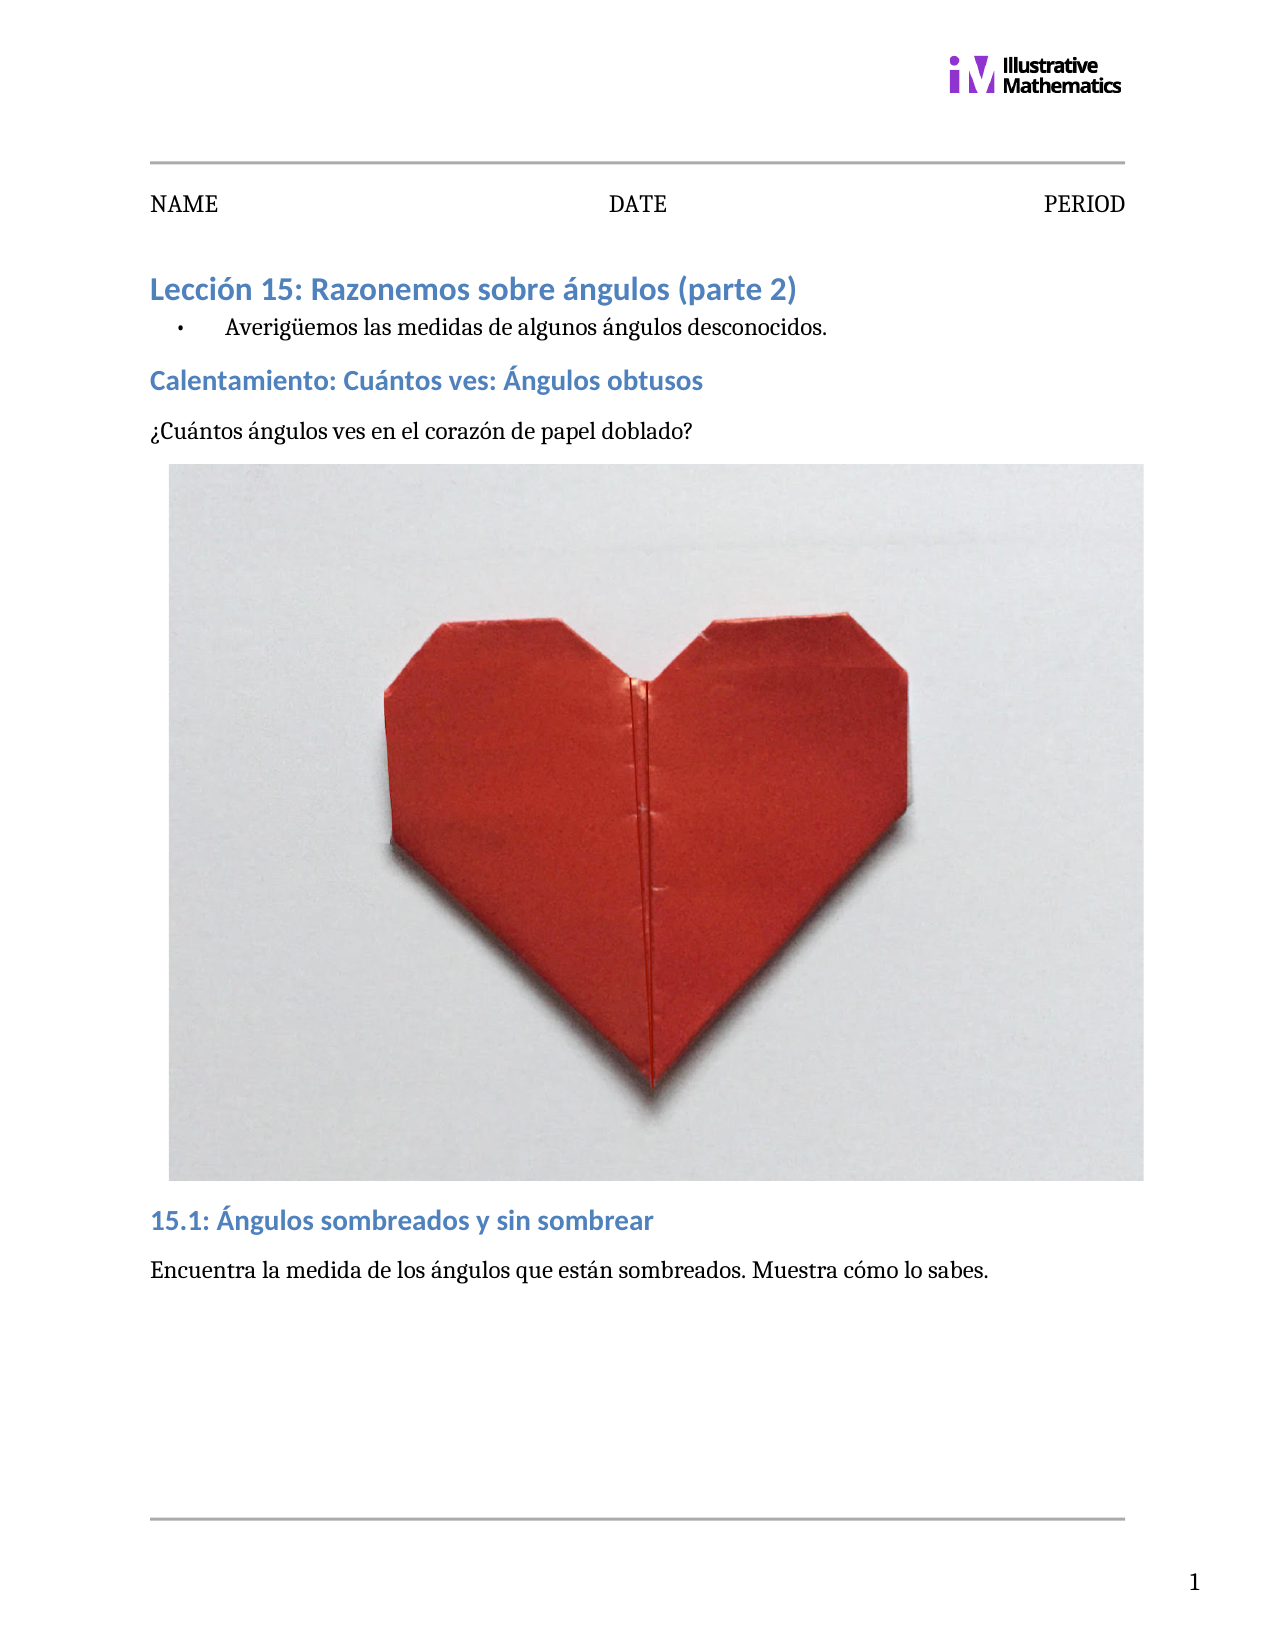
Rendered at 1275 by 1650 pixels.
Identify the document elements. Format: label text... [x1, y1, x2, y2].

list Averigüemos las medidas de algunos ángulos desconocidos. [175, 313, 1125, 342]
subtitle 15.1: Ángulos sombreados y sin sombrear [150, 1202, 1125, 1237]
text Encuentra la medida de los ángulos que están sombreados. Muestra cómo lo sabes. [150, 1256, 1125, 1285]
text ¿Cuántos ángulos ves en el corazón de papel doblado? [150, 417, 1125, 446]
picture [168, 464, 1144, 1181]
picture [949, 55, 1121, 93]
subtitle Calentamiento: Cuántos ves: Ángulos obtusos [150, 362, 1125, 398]
subtitle Lección 15: Razonemos sobre ángulos (parte 2) [150, 268, 1125, 309]
